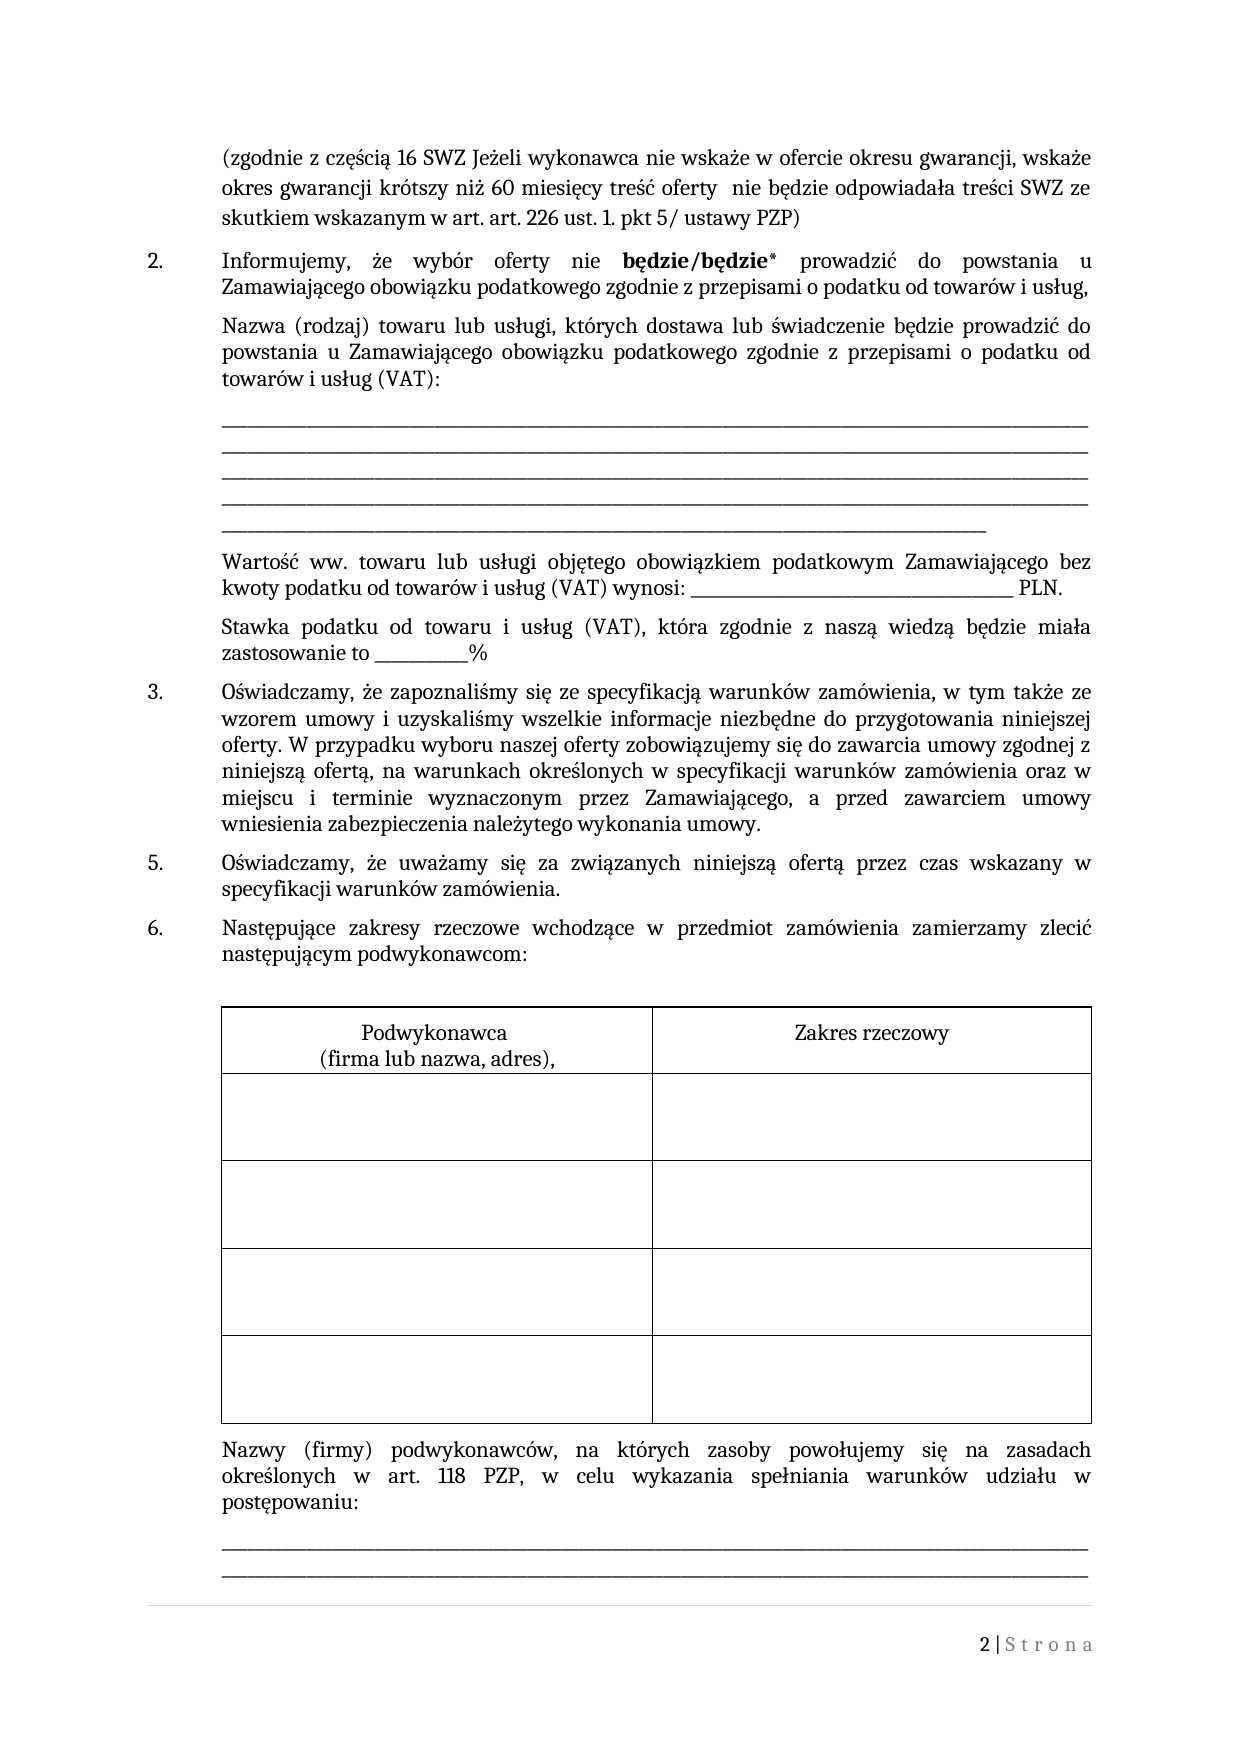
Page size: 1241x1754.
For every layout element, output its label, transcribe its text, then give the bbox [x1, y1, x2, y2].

text 3. Oświadczamy, że zapoznaliśmy się ze specyfikacją warunków zamówienia, w tym także ze wzorem umowy i uzyskaliśmy wszelkie informacje niezbędne do przygotowania niniejszej oferty. W przypadku wyboru naszej oferty zobowiązujemy się do zawarcia umowy zgodnej z niniejszą ofertą, na warunkach określonych w specyfikacji warunków zamówienia oraz w miejscu i terminie wyznaczonym przez Zamawiającego, a przed zawarciem umowy wniesienia zabezpieczenia należytego wykonania umowy. [148, 679, 1092, 837]
table_cell [222, 1074, 652, 1160]
table_cell [653, 1161, 1091, 1248]
text 5. Oświadczamy, że uważamy się za związanych niniejszą ofertą przez czas wskazany w specyfikacji warunków zamówienia. [148, 849, 1092, 902]
text 6. Następujące zakresy rzeczowe wchodzące w przedmiot zamówienia zamierzamy zlecić następującym podwykonawcom: [148, 915, 1092, 967]
text 2. Informujemy, że wybór oferty nie będzie/będzie* prowadzić do powstania u Zamawiającego obowiązku podatkowego zgodnie z przepisami o podatku od towarów i usług, [148, 247, 1092, 300]
table_cell [222, 1249, 652, 1335]
table_cell [653, 1074, 1091, 1160]
text Stawka podatku od towaru i usług (VAT), która zgodnie z naszą wiedzą będzie miała zastosowanie to ___________% [222, 614, 1092, 666]
table_cell [653, 1249, 1091, 1335]
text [222, 1528, 1092, 1581]
text Wartość ww. towaru lub usługi objętego obowiązkiem podatkowym Zamawiającego bez kwoty podatku od towarów i usług (VAT) wynosi: ______________________________________ PLN. [222, 548, 1092, 601]
table_cell [222, 1336, 652, 1423]
text (zgodnie z częścią 16 SWZ Jeżeli wykonawca nie wskaże w ofercie okresu gwarancji, wskaże okres gwarancji krótszy niż 60 miesięcy treść oferty nie będzie odpowiadała treści SWZ ze skutkiem wskazanym w art. art. 226 ust. 1. pkt 5/ ustawy PZP) [222, 144, 1092, 231]
text Nazwy (firmy) podwykonawców, na których zasoby powołujemy się na zasadach określonych w art. 118 PZP, w celu wykazania spełniania warunków udziału w postępowaniu: [222, 1436, 1092, 1515]
table_cell [653, 1336, 1091, 1423]
text Nazwa (rodzaj) towaru lub usługi, których dostawa lub świadczenie będzie prowadzić do powstania u Zamawiającego obowiązku podatkowego zgodnie z przepisami o podatku od towarów i usług (VAT): [222, 313, 1092, 392]
table_header Podwykonawca (firma lub nazwa, adres), [222, 1008, 652, 1073]
text __________________________________________________________________________________________________________________________________________________________________________________________________________________________________________________________________________________________________________________________________________________________________________________________________________________________________________________________________________________________________________________ [222, 404, 1092, 536]
table_header Zakres rzeczowy [653, 1008, 1091, 1073]
table_cell [222, 1161, 652, 1248]
